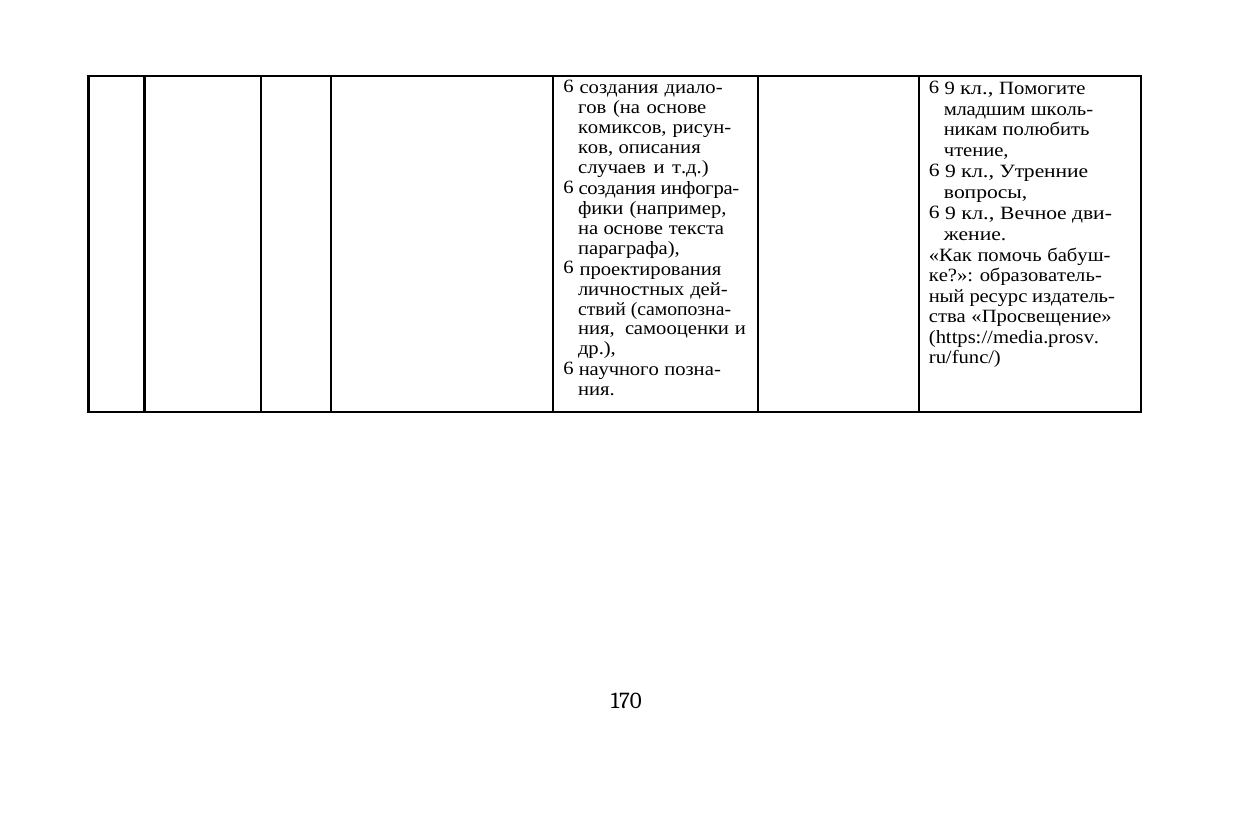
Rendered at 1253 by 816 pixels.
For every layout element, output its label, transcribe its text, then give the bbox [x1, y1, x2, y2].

table_header [332, 77, 552, 411]
table_header [262, 77, 330, 411]
table_header [146, 77, 260, 411]
table_header [90, 77, 143, 411]
table_header [759, 77, 918, 411]
table_header 6 создания диало- гов (на основе комиксов, рисун- ков, описания случаев и т.д.) 6 создания инфогра- фики (например, на основе текста параграфа), 6 проектирования личностных дей- ствий (самопозна- ния, самооценки и др.), 6 научного позна- ния. [554, 77, 757, 411]
table_header 6 9 кл., Помогите младшим школь- никам полюбить чтение, 6 9 кл., Утренние вопросы, 6 9 кл., Вечное дви- жение. «Как помочь бабуш- ке?»: образователь- ный ресурс издатель- ства «Просвещение» (https://media.prosv. ru/func/) [920, 77, 1140, 411]
